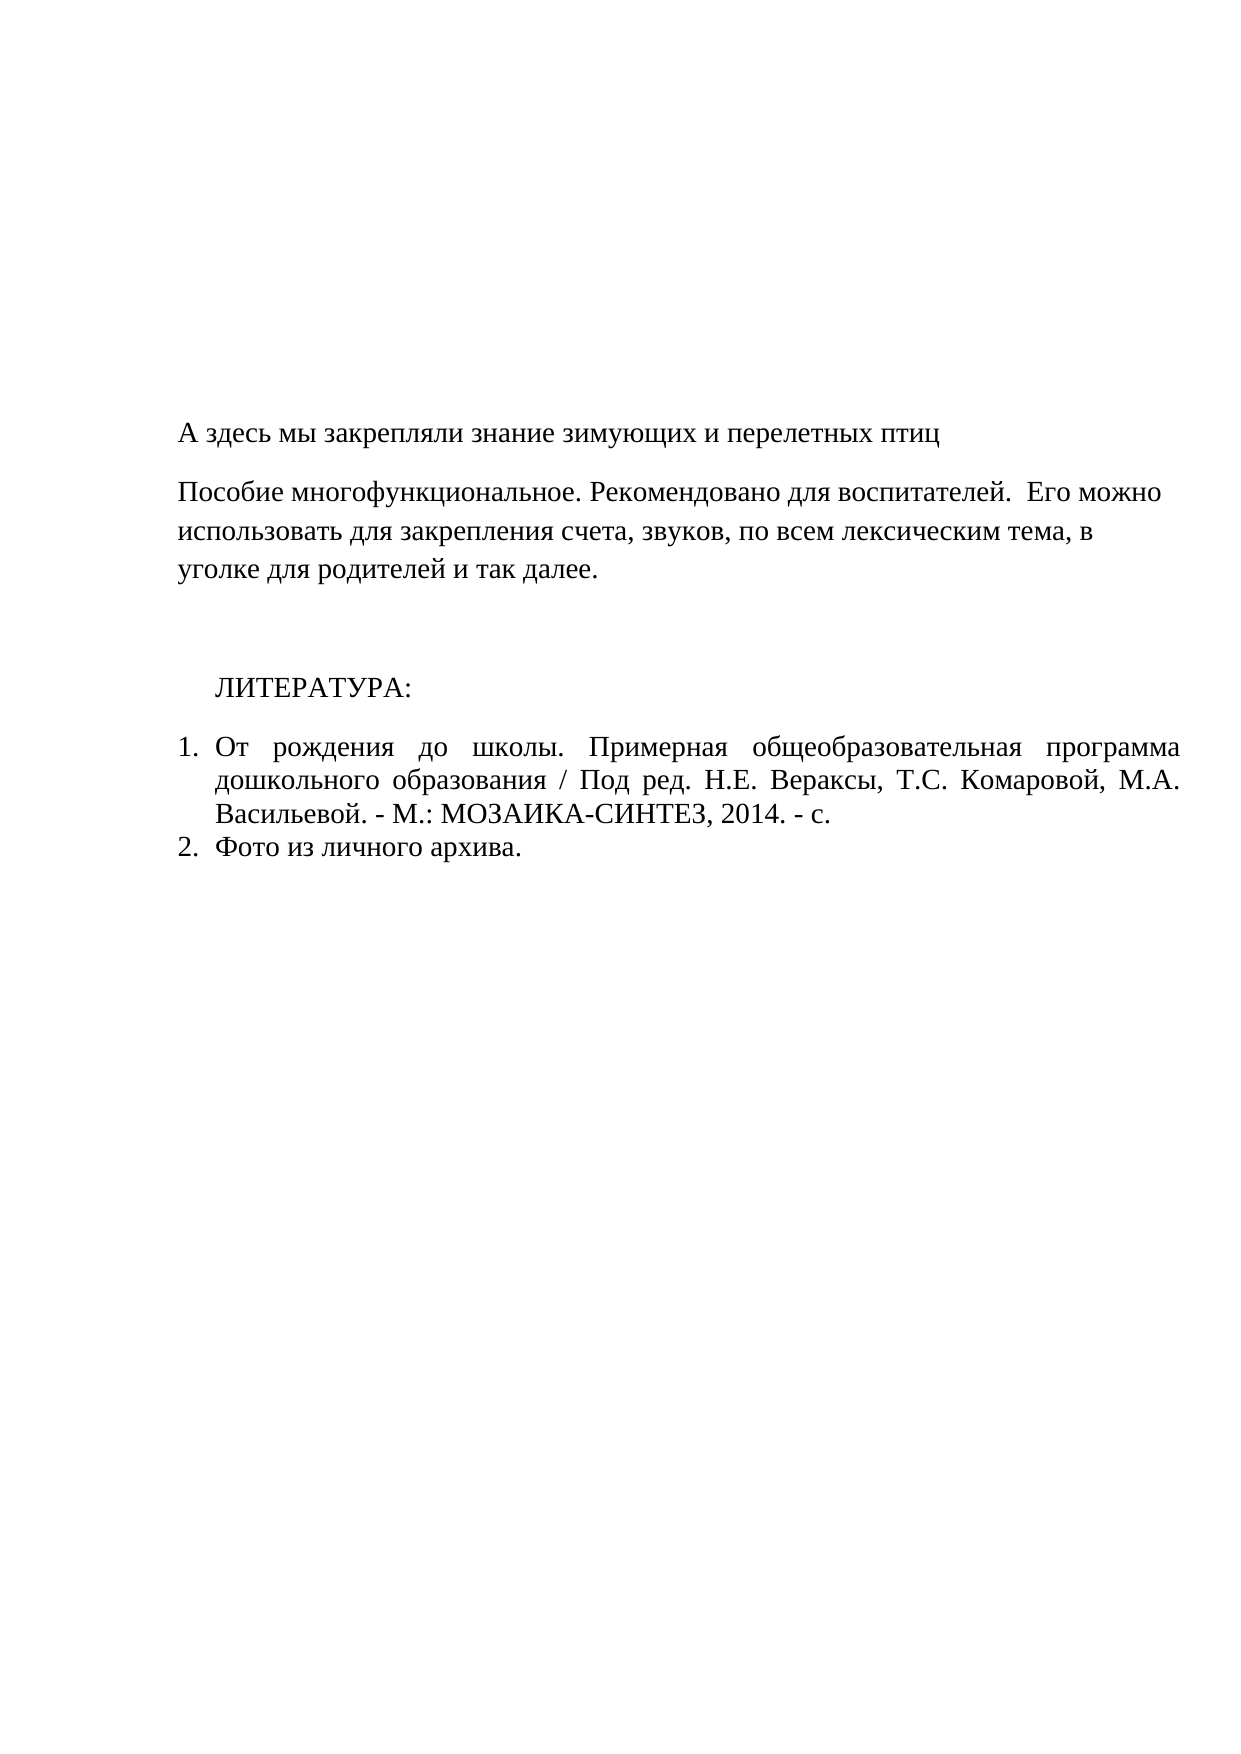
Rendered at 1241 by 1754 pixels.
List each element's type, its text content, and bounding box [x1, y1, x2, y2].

list От рождения до школы. Примерная общеобразовательная программа дошкольного образования / Под ред. Н.Е. Вераксы, Т.С. Комаровой, М.А. Васильевой. - М.: МОЗАИКА-СИНТЕЗ, 2014. - с. [177, 729, 1181, 829]
text Пособие многофункциональное. Рекомендовано для воспитателей. Его можно использовать для закрепления счета, звуков, по всем лексическим тема, в уголке для родителей и так далее. [177, 474, 1181, 585]
text А здесь мы закрепляли знание зимующих и перелетных птиц [177, 415, 1181, 448]
text ЛИТЕРАТУРА: [177, 670, 1181, 704]
list Фото из личного архива. [177, 829, 1181, 863]
